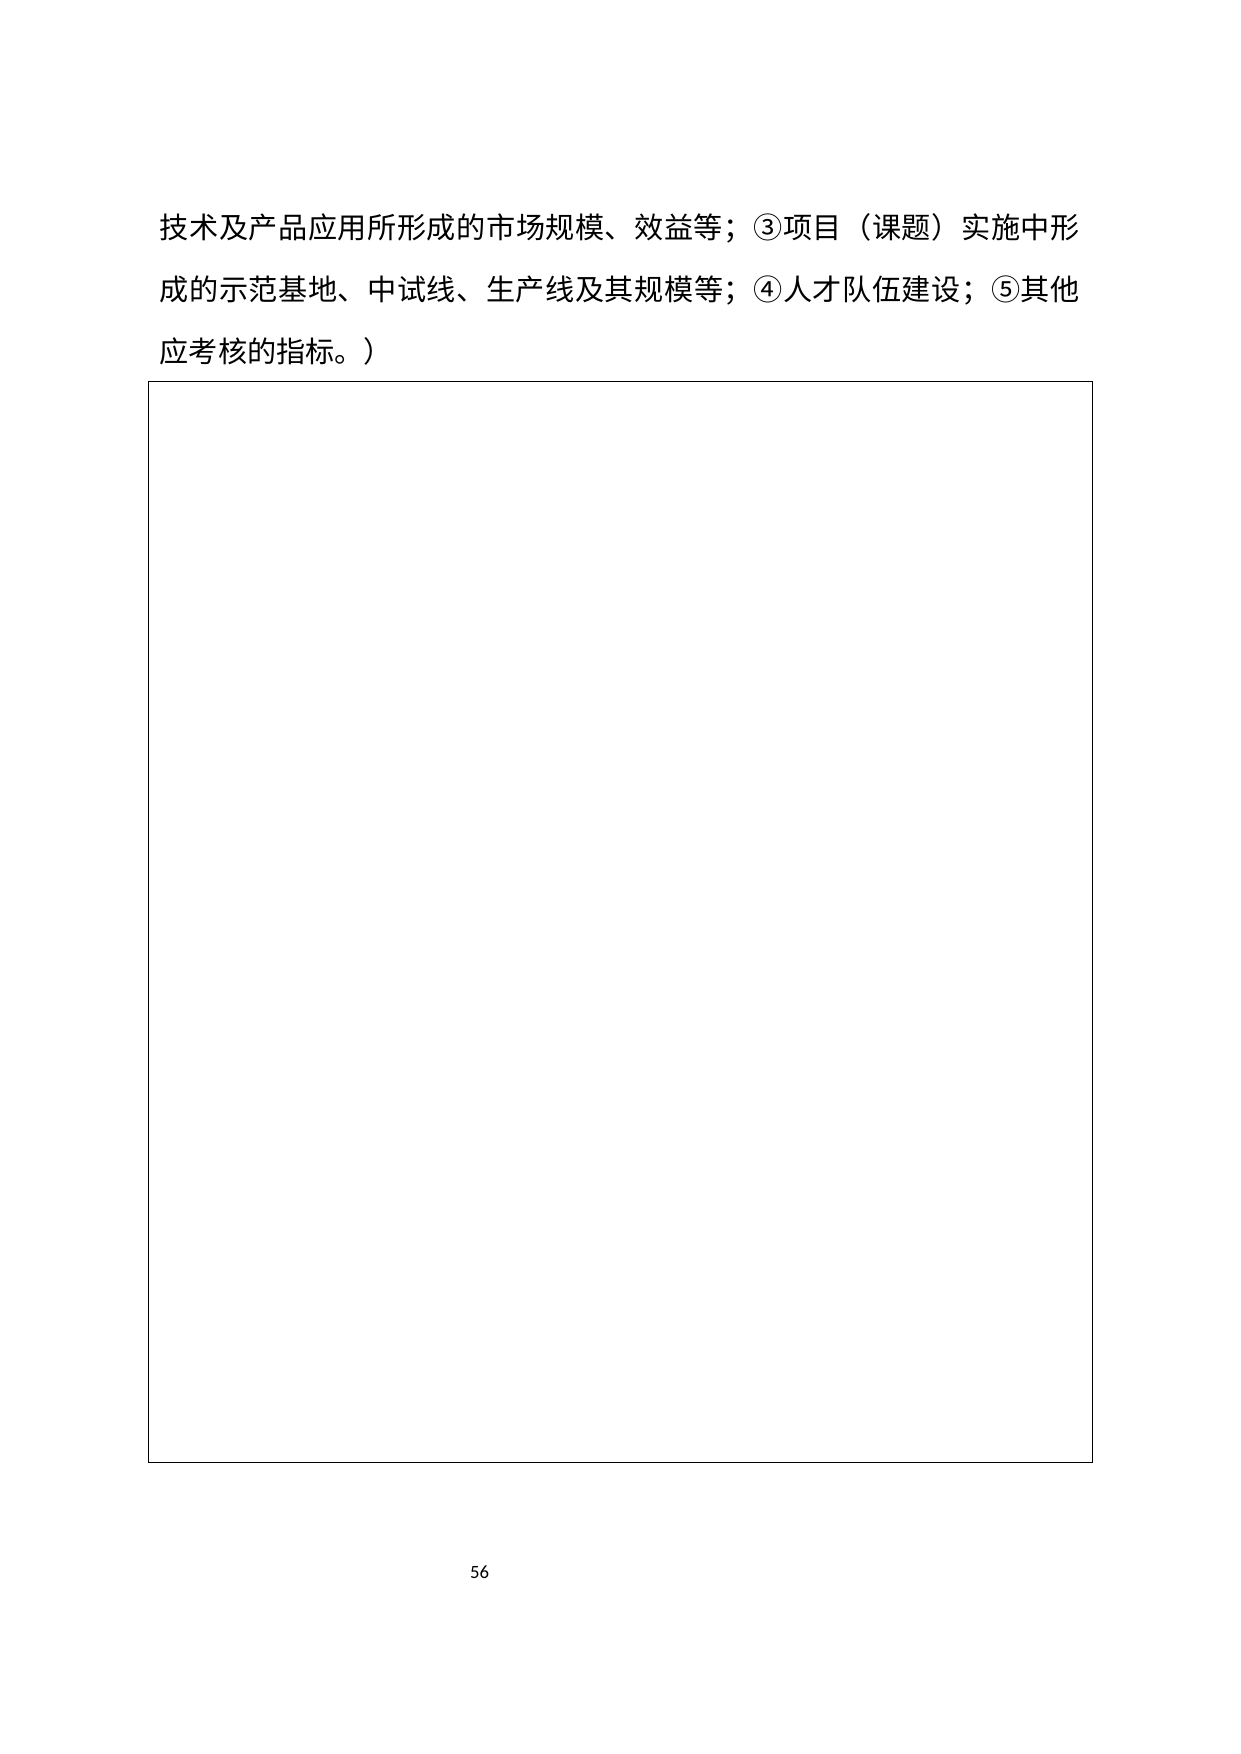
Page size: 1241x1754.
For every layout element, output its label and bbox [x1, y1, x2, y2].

table_header [149, 382, 1092, 1462]
text [159, 195, 1081, 381]
